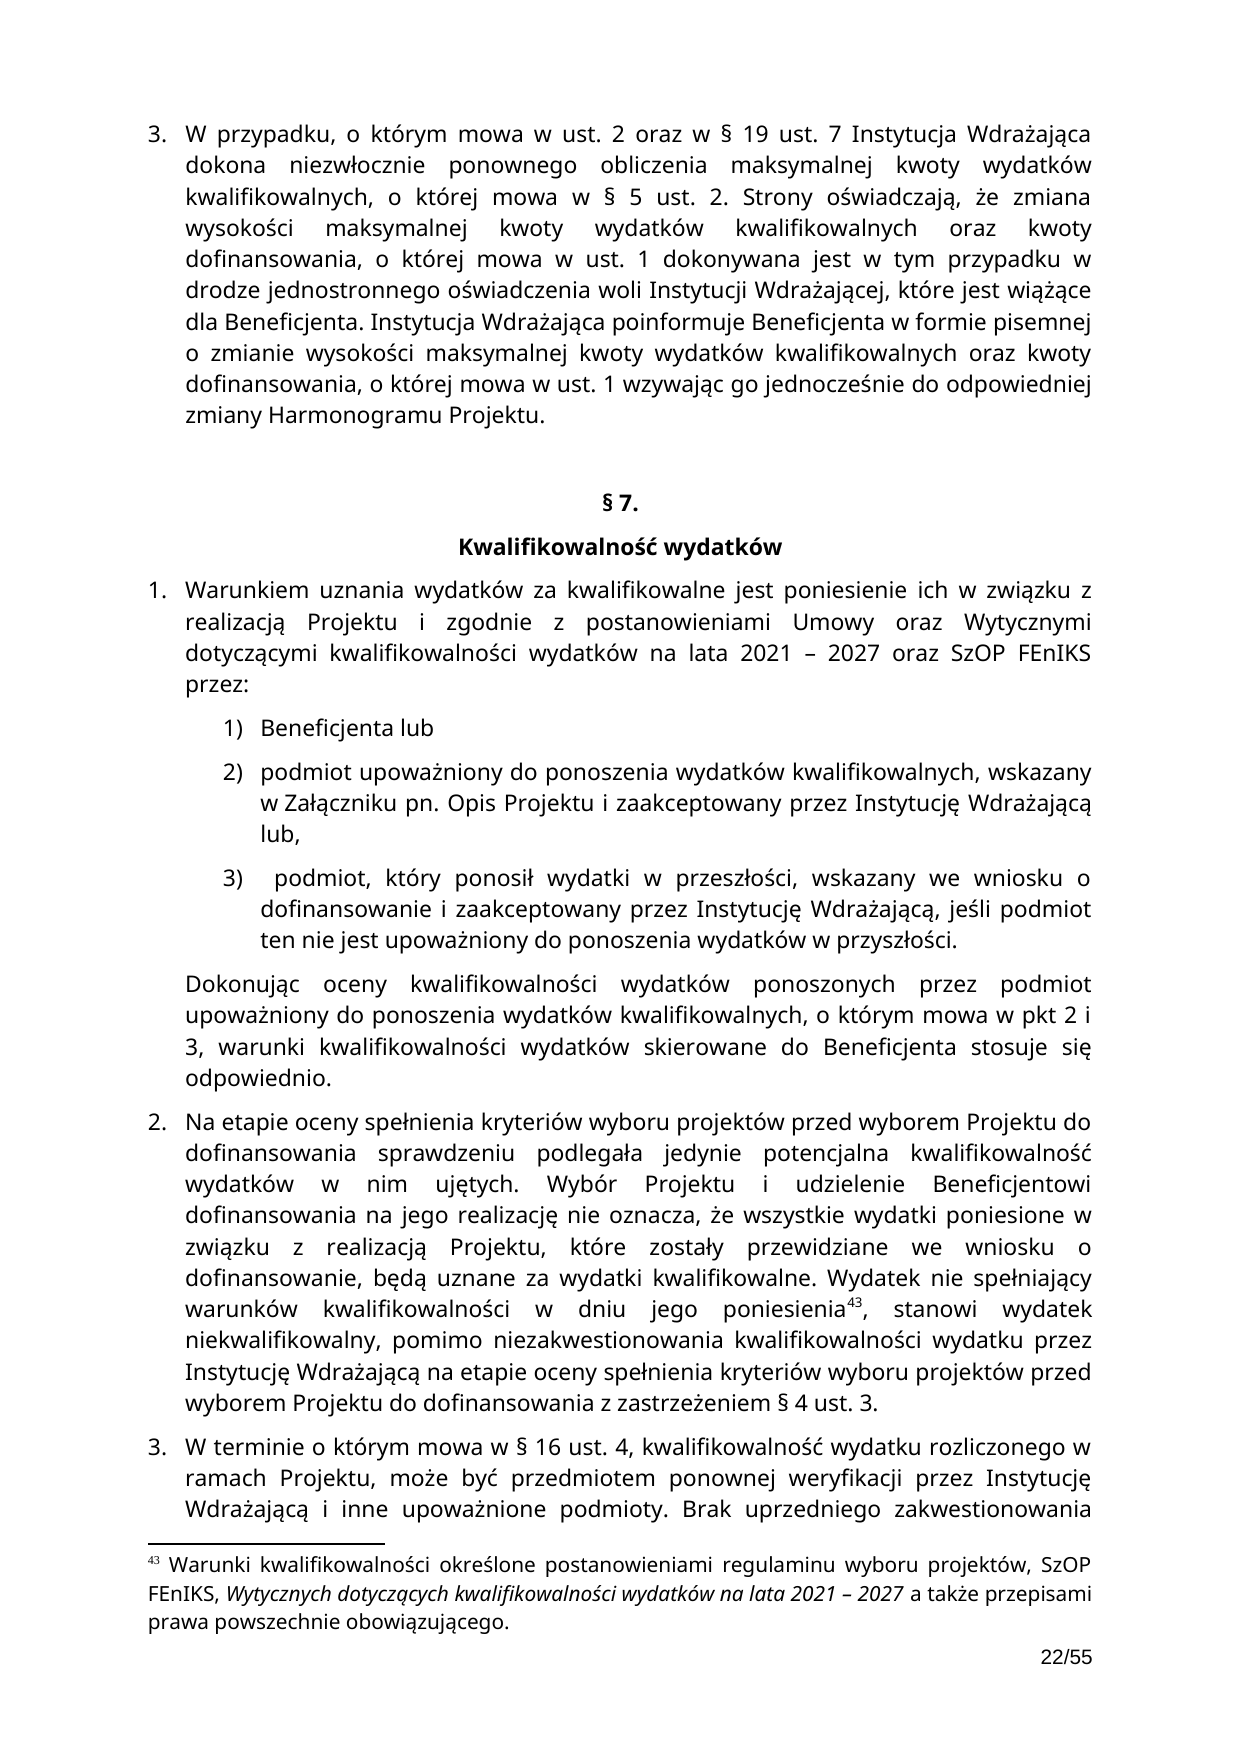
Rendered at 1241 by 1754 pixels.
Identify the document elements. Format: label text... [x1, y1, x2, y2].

list Warunkiem uznania wydatków za kwalifikowalne jest poniesienie ich w związku z realizacją Projektu i zgodnie z postanowieniami Umowy oraz Wytycznymi dotyczącymi kwalifikowalności wydatków na lata 2021 – 2027 oraz SzOP FEnIKS przez: [148, 574, 1092, 699]
list Na etapie oceny spełnienia kryteriów wyboru projektów przed wyborem Projektu do dofinansowania sprawdzeniu podlegała jedynie potencjalna kwalifikowalność wydatków w nim ujętych. Wybór Projektu i udzielenie Beneficjentowi dofinansowania na jego realizację nie oznacza, że wszystkie wydatki poniesione w związku z realizacją Projektu, które zostały przewidziane we wniosku o dofinansowanie, będą uznane za wydatki kwalifikowalne. Wydatek nie spełniający warunków kwalifikowalności w dniu jego poniesienia, stanowi wydatek niekwalifikowalny, pomimo niezakwestionowania kwalifikowalności wydatku przez Instytucję Wdrażającą na etapie oceny spełnienia kryteriów wyboru projektów przed wyborem Projektu do dofinansowania z zastrzeżeniem § 4 ust. 3. [148, 1106, 1092, 1418]
list Beneficjenta lub [223, 712, 1092, 743]
text Kwalifikowalność wydatków [148, 531, 1092, 562]
list podmiot upoważniony do ponoszenia wydatków kwalifikowalnych, wskazany w Załączniku pn. Opis Projektu i zaakceptowany przez Instytucję Wdrażającą lub, [223, 756, 1092, 849]
list W przypadku, o którym mowa w ust. 2 oraz w § 19 ust. 7 Instytucja Wdrażająca dokona niezwłocznie ponownego obliczenia maksymalnej kwoty wydatków kwalifikowalnych, o której mowa w § 5 ust. 2. Strony oświadczają, że zmiana wysokości maksymalnej kwoty wydatków kwalifikowalnych oraz kwoty dofinansowania, o której mowa w ust. 1 dokonywana jest w tym przypadku w drodze jednostronnego oświadczenia woli Instytucji Wdrażającej, które jest wiążące dla Beneficjenta. Instytucja Wdrażająca poinformuje Beneficjenta w formie pisemnej o zmianie wysokości maksymalnej kwoty wydatków kwalifikowalnych oraz kwoty dofinansowania, o której mowa w ust. 1 wzywając go jednocześnie do odpowiedniej zmiany Harmonogramu Projektu. [148, 118, 1092, 431]
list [148, 1431, 1092, 1524]
text § 7. [148, 487, 1092, 518]
text Dokonując oceny kwalifikowalności wydatków ponoszonych przez podmiot upoważniony do ponoszenia wydatków kwalifikowalnych, o którym mowa w pkt 2 i 3, warunki kwalifikowalności wydatków skierowane do Beneficjenta stosuje się odpowiednio. [185, 968, 1092, 1093]
list podmiot, który ponosił wydatki w przeszłości, wskazany we wniosku o dofinansowanie i zaakceptowany przez Instytucję Wdrażającą, jeśli podmiot ten nie jest upoważniony do ponoszenia wydatków w przyszłości. [223, 862, 1092, 956]
